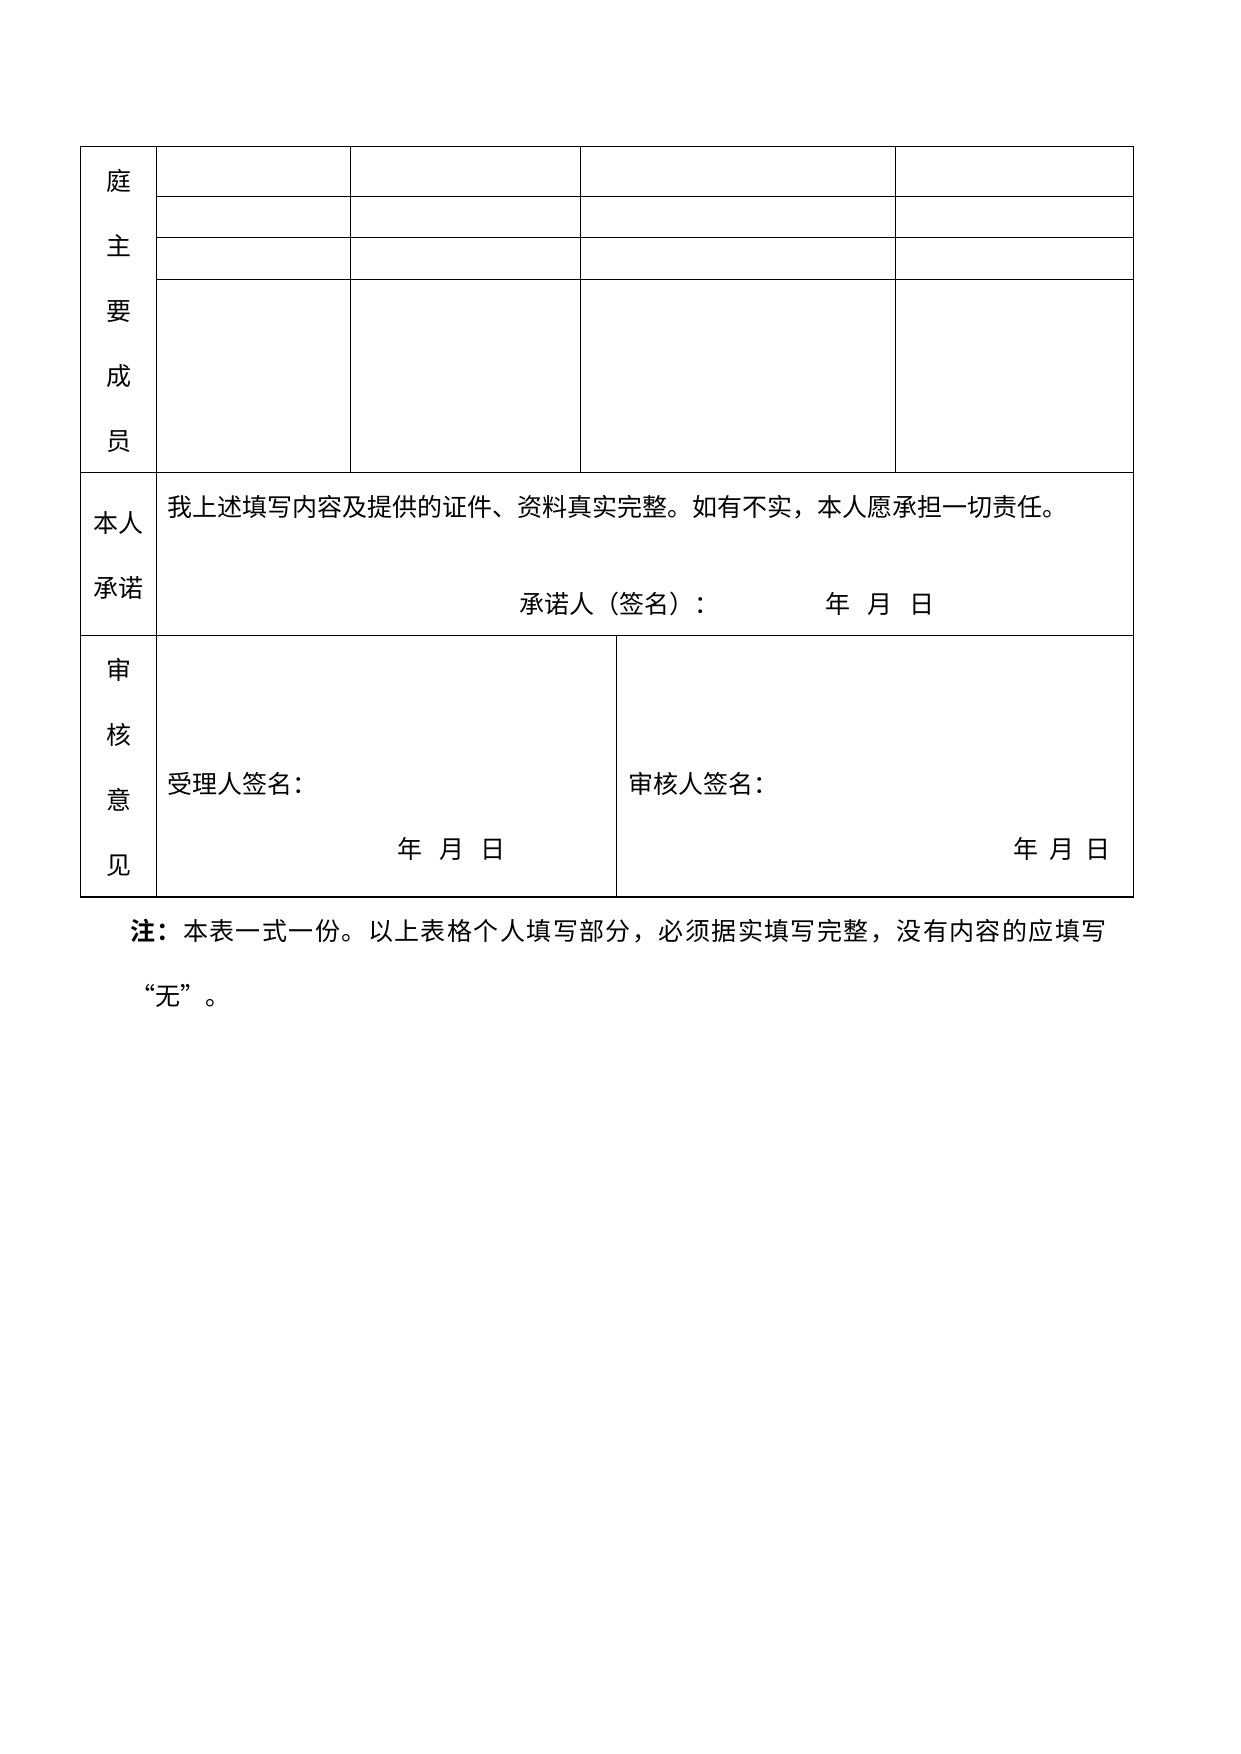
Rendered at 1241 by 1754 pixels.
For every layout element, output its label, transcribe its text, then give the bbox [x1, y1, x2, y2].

table_cell [351, 238, 580, 278]
text 注：本表一式一份。以上表格个人填写部分，必须据实填写完整，没有内容的应填写“无”。 [130, 898, 1110, 1027]
table_cell [157, 197, 350, 237]
table_cell 审核人签名： 年 月 日 [617, 636, 1133, 896]
table_cell [581, 238, 895, 278]
table_cell [896, 197, 1133, 237]
table_cell [351, 197, 580, 237]
table_cell [581, 280, 895, 472]
table_cell [581, 147, 895, 196]
table_cell [351, 147, 580, 196]
table_cell [896, 238, 1133, 278]
table_cell [896, 147, 1133, 196]
table_cell 家 庭 主 要 成 员 [81, 147, 156, 472]
table_cell [581, 197, 895, 237]
table_cell 审 核 意 见 [81, 636, 156, 896]
table_cell [157, 238, 350, 278]
table_cell 本人承诺 [81, 473, 156, 635]
table_cell [157, 280, 350, 472]
table_cell 我上述填写内容及提供的证件、资料真实完整。如有不实，本人愿承担一切责任。 承诺人（签名）： 年 月 日 [157, 473, 1133, 635]
table_cell [157, 147, 350, 196]
table_cell [351, 280, 580, 472]
table_cell [896, 280, 1133, 472]
table_cell 受理人签名： 年 月 日 [157, 636, 616, 896]
